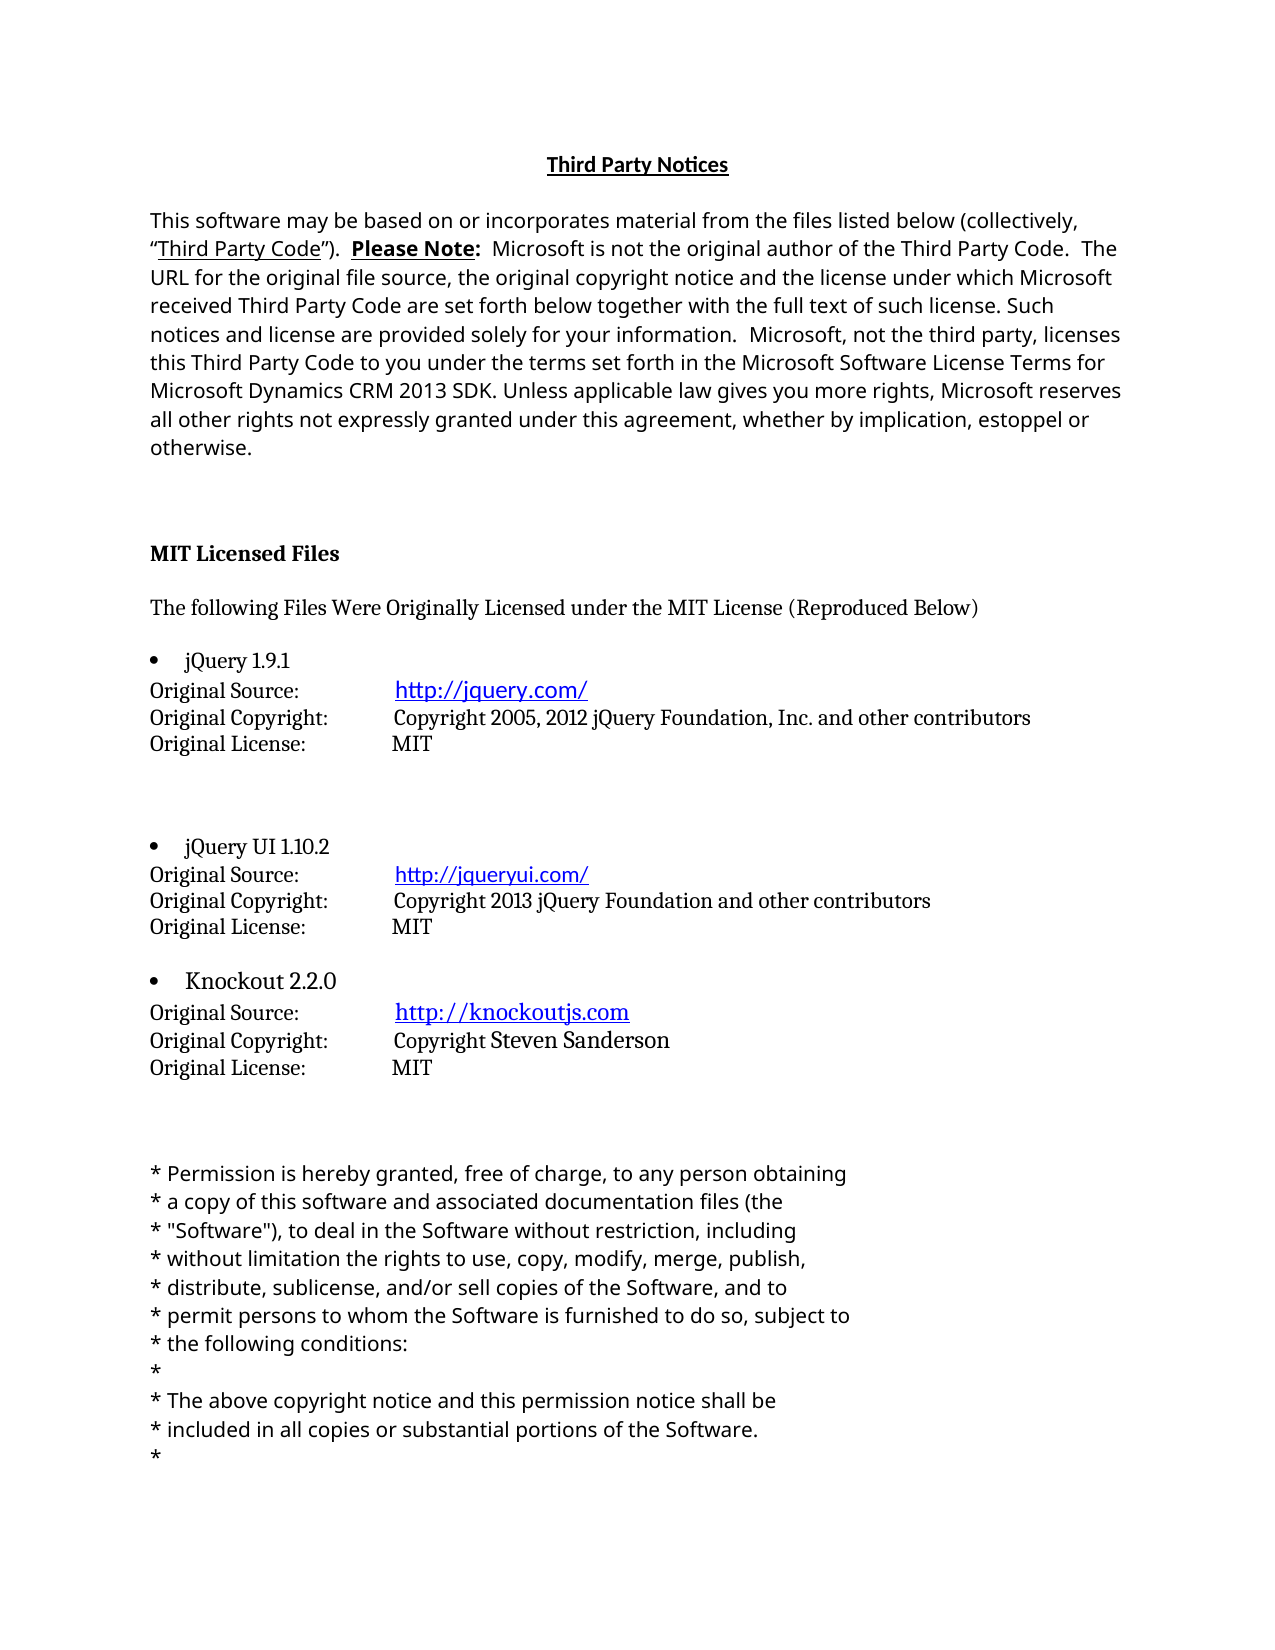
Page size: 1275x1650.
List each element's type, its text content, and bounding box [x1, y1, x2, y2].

list  jQuery 1.9.1 Original Source: http://jquery.com/ Original Copyright: Copyright 2005, 2012 jQuery Foundation, Inc. and other contributors Original License: MIT [150, 647, 1125, 757]
list  Knockout 2.2.0 Original Source: http://knockoutjs.com Original Copyright: Copyright Steven Sanderson Original License: MIT [150, 967, 1125, 1081]
text * included in all copies or substantial portions of the Software. [150, 1415, 1125, 1443]
text * Permission is hereby granted, free of charge, to any person obtaining [150, 1159, 1125, 1187]
text Third Party Notices [150, 150, 1125, 178]
text * [150, 1443, 1125, 1472]
text MIT Licensed Files [150, 540, 1125, 567]
text * the following conditions: [150, 1329, 1125, 1358]
text * distribute, sublicense, and/or sell copies of the Software, and to [150, 1273, 1125, 1301]
text * The above copyright notice and this permission notice shall be [150, 1386, 1125, 1415]
text This software may be based on or incorporates material from the files listed below (collectively, “Third Party Code”). Please Note: Microsoft is not the original author of the Third Party Code. The URL for the original file source, the original copyright notice and the license under which Microsoft received Third Party Code are set forth below together with the full text of such license. Such notices and license are provided solely for your information. Microsoft, not the third party, licenses this Third Party Code to you under the terms set forth in the Microsoft Software License Terms for Microsoft Dynamics CRM 2013 SDK. Unless applicable law gives you more rights, Microsoft reserves all other rights not expressly granted under this agreement, whether by implication, estoppel or otherwise. [150, 206, 1125, 462]
text Original Source: http://jqueryui.com/ Original Copyright: Copyright 2013 jQuery Foundation and other contributors Original License: MIT [150, 860, 1125, 941]
text * permit persons to whom the Software is furnished to do so, subject to [150, 1301, 1125, 1329]
list  jQuery UI 1.10.2 [150, 833, 1125, 860]
text * without limitation the rights to use, copy, modify, merge, publish, [150, 1244, 1125, 1273]
text The following Files Were Originally Licensed under the MIT License (Reproduced Below) [150, 595, 1125, 621]
text * a copy of this software and associated documentation files (the [150, 1187, 1125, 1216]
text * [150, 1358, 1125, 1386]
text * "Software"), to deal in the Software without restriction, including [150, 1216, 1125, 1244]
